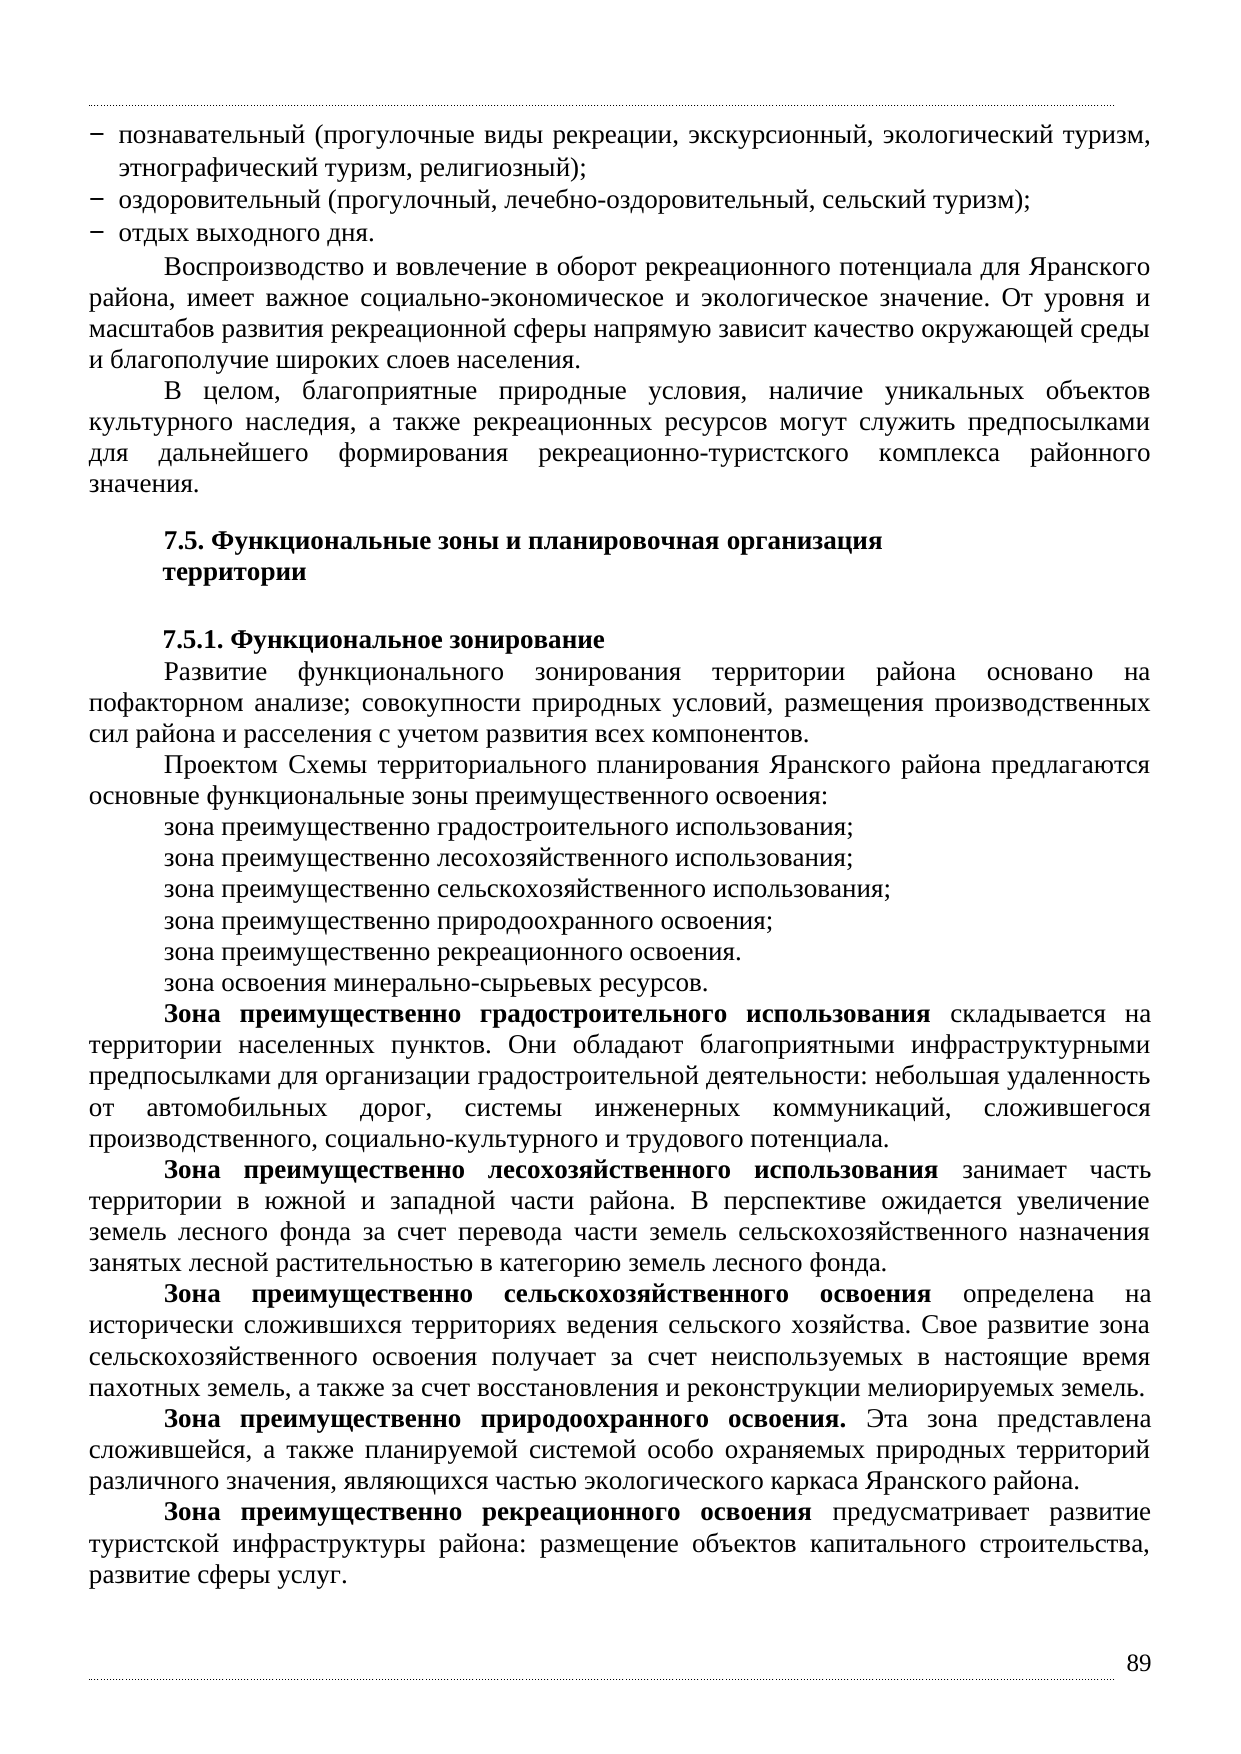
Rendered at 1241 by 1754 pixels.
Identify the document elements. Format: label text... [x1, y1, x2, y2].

text зона преимущественно лесохозяйственного использования; [89, 841, 1152, 873]
text зона освоения минерально-сырьевых ресурсов. [89, 966, 1152, 997]
text Зона преимущественно природоохранного освоения. Эта зона представлена сложившейся, а также планируемой системой особо охраняемых природных территорий различного значения, являющихся частью экологического каркаса Яранского района. [89, 1402, 1152, 1496]
text Зона преимущественно градостроительного использования складывается на территории населенных пунктов. Они обладают благоприятными инфраструктурными предпосылками для организации градостроительной деятельности: небольшая удаленность от автомобильных дорог, системы инженерных коммуникаций, сложившегося производственного, социально-культурного и трудового потенциала. [89, 997, 1152, 1153]
text Воспроизводство и вовлечение в оборот рекреационного потенциала для Яранского района, имеет важное социально-экономическое и экологическое значение. От уровня и масштабов развития рекреационной сферы напрямую зависит качество окружающей среды и благополучие широких слоев населения. [89, 249, 1152, 374]
text Зона преимущественно лесохозяйственного использования занимает часть территории в южной и западной части района. В перспективе ожидается увеличение земель лесного фонда за счет перевода части земель сельскохозяйственного назначения занятых лесной растительностью в категорию земель лесного фонда. [89, 1153, 1152, 1277]
list познавательный (прогулочные виды рекреации, экскурсионный, экологический туризм, этнографический туризм, религиозный); [89, 118, 1152, 183]
text Проектом Схемы территориального планирования Яранского района предлагаются основные функциональные зоны преимущественного освоения: [89, 748, 1152, 810]
text Развитие функционального зонирования территории района основано на пофакторном анализе; совокупности природных условий, размещения производственных сил района и расселения с учетом развития всех компонентов. [89, 654, 1152, 748]
subtitle 7.5.1. Функциональное зонирование [89, 623, 1152, 654]
text зона преимущественно природоохранного освоения; [89, 904, 1152, 935]
text В целом, благоприятные природные условия, наличие уникальных объектов культурного наследия, а также рекреационных ресурсов могут служить предпосылками для дальнейшего формирования рекреационно-туристского комплекса районного значения. [89, 374, 1152, 499]
text зона преимущественно сельскохозяйственного использования; [89, 873, 1152, 904]
text Зона преимущественно рекреационного освоения предусматривает развитие туристской инфраструктуры района: размещение объектов капитального строительства, развитие сферы услуг. [89, 1496, 1152, 1589]
list оздоровительный (прогулочный, лечебно-оздоровительный, сельский туризм); [89, 183, 1152, 216]
text зона преимущественно рекреационного освоения. [89, 935, 1152, 966]
text зона преимущественно градостроительного использования; [89, 810, 1152, 841]
list отдых выходного дня. [89, 216, 1152, 249]
text Зона преимущественно сельскохозяйственного освоения определена на исторически сложившихся территориях ведения сельского хозяйства. Свое развитие зона сельскохозяйственного освоения получает за счет неиспользуемых в настоящие время пахотных земель, а также за счет восстановления и реконструкции мелиорируемых земель. [89, 1277, 1152, 1402]
subtitle 7.5. Функциональные зоны и планировочная организация территории [162, 524, 1152, 586]
